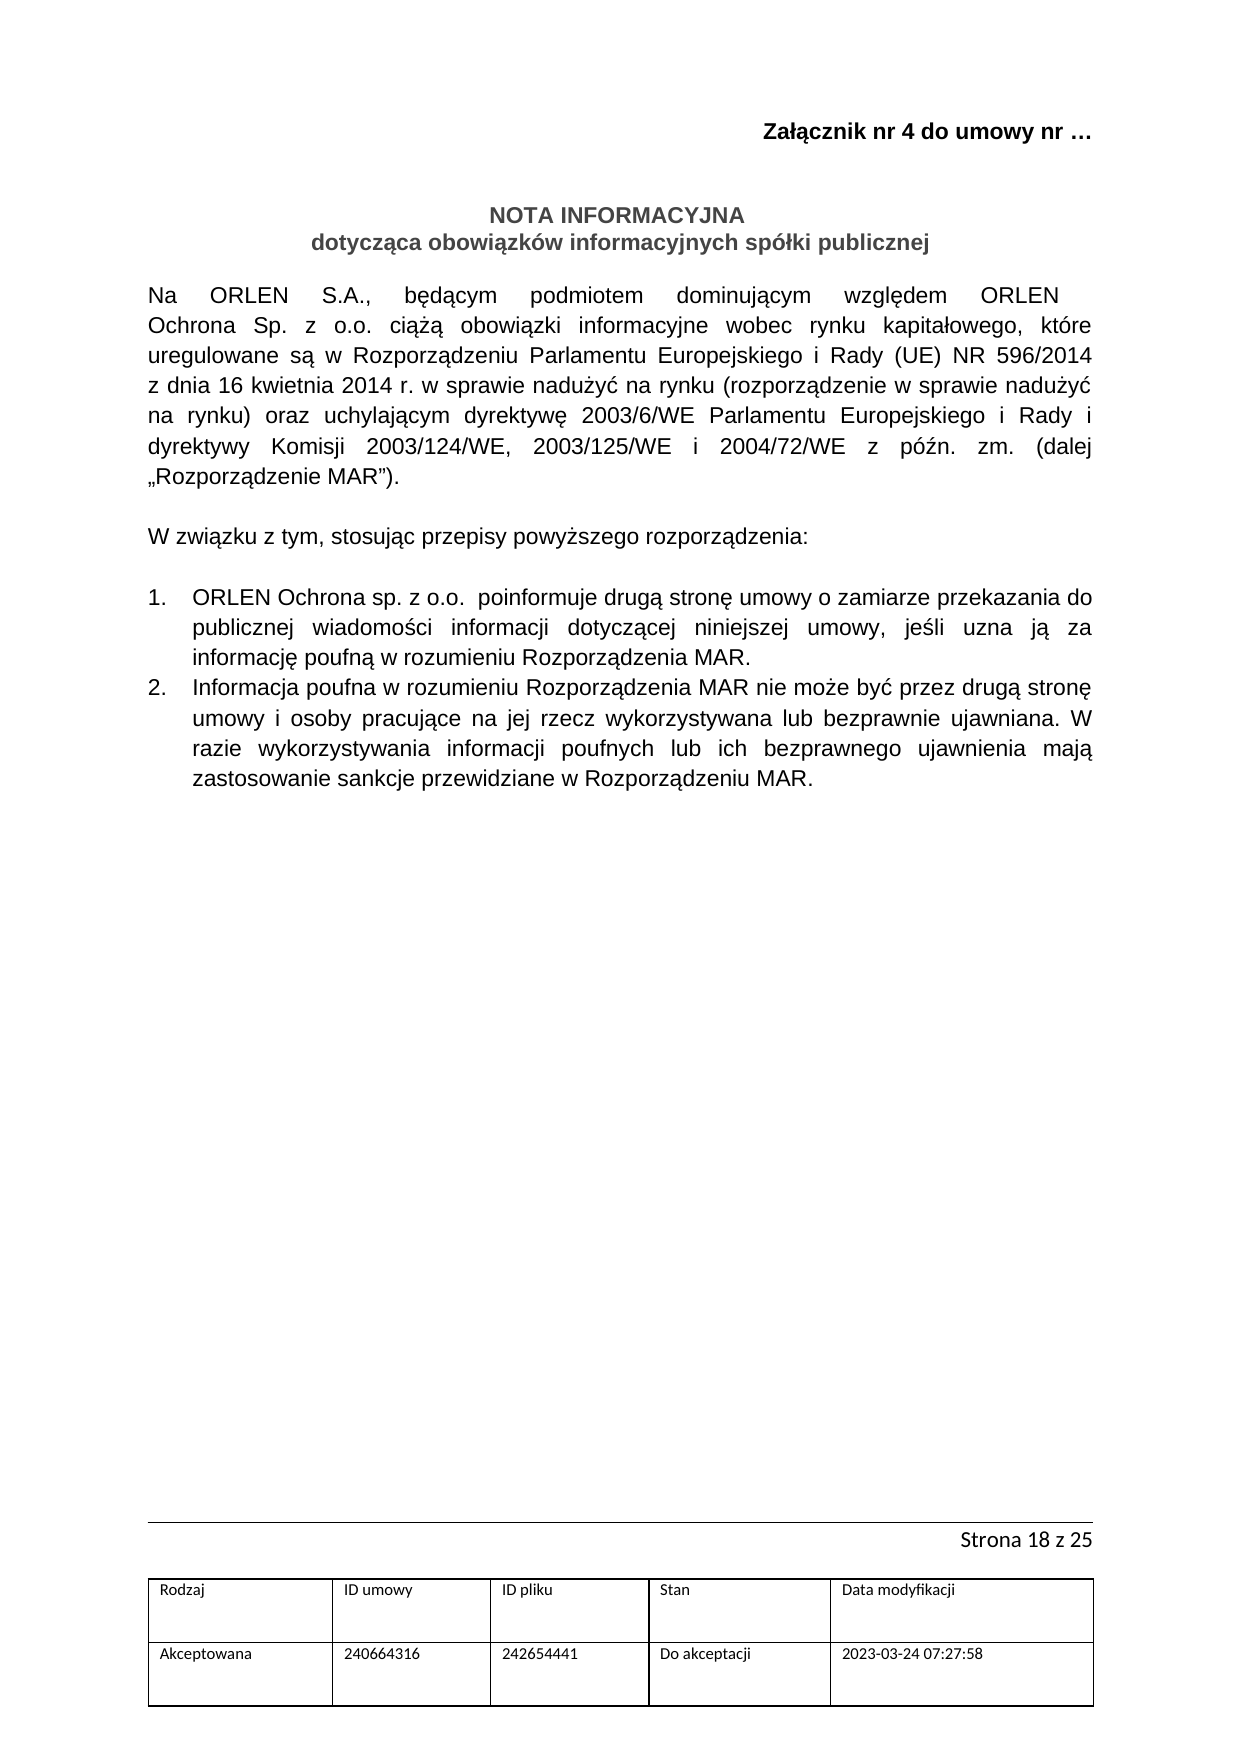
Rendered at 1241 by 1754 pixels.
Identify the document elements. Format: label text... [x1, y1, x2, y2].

text NOTA INFORMACYJNA [148, 202, 1093, 229]
text Załącznik nr 4 do umowy nr … [148, 118, 1093, 144]
text dotycząca obowiązków informacyjnych spółki publicznej [148, 229, 1093, 255]
text 1. ORLEN Ochrona sp. z o.o. poinformuje drugą stronę umowy o zamiarze przekazania do publicznej wiadomości informacji dotyczącej niniejszej umowy, jeśli uzna ją za informację poufną w rozumieniu Rozporządzenia MAR. [148, 584, 1093, 670]
text W związku z tym, stosując przepisy powyższego rozporządzenia: [148, 523, 1093, 549]
text 2. Informacja poufna w rozumieniu Rozporządzenia MAR nie może być przez drugą stronę umowy i osoby pracujące na jej rzecz wykorzystywana lub bezprawnie ujawniana. W razie wykorzystywania informacji poufnych lub ich bezprawnego ujawnienia mają zastosowanie sankcje przewidziane w Rozporządzeniu MAR. [148, 674, 1093, 791]
text Na ORLEN S.A., będącym podmiotem dominującym względem ORLEN Ochrona Sp. z o.o. ciążą obowiązki informacyjne wobec rynku kapitałowego, które uregulowane są w Rozporządzeniu Parlamentu Europejskiego i Rady (UE) NR 596/2014 z dnia 16 kwietnia 2014 r. w sprawie nadużyć na rynku (rozporządzenie w sprawie nadużyć na rynku) oraz uchylającym dyrektywę 2003/6/WE Parlamentu Europejskiego i Rady i dyrektywy Komisji 2003/124/WE, 2003/125/WE i 2004/72/WE z późn. zm. (dalej „Rozporządzenie MAR”). [148, 282, 1093, 489]
